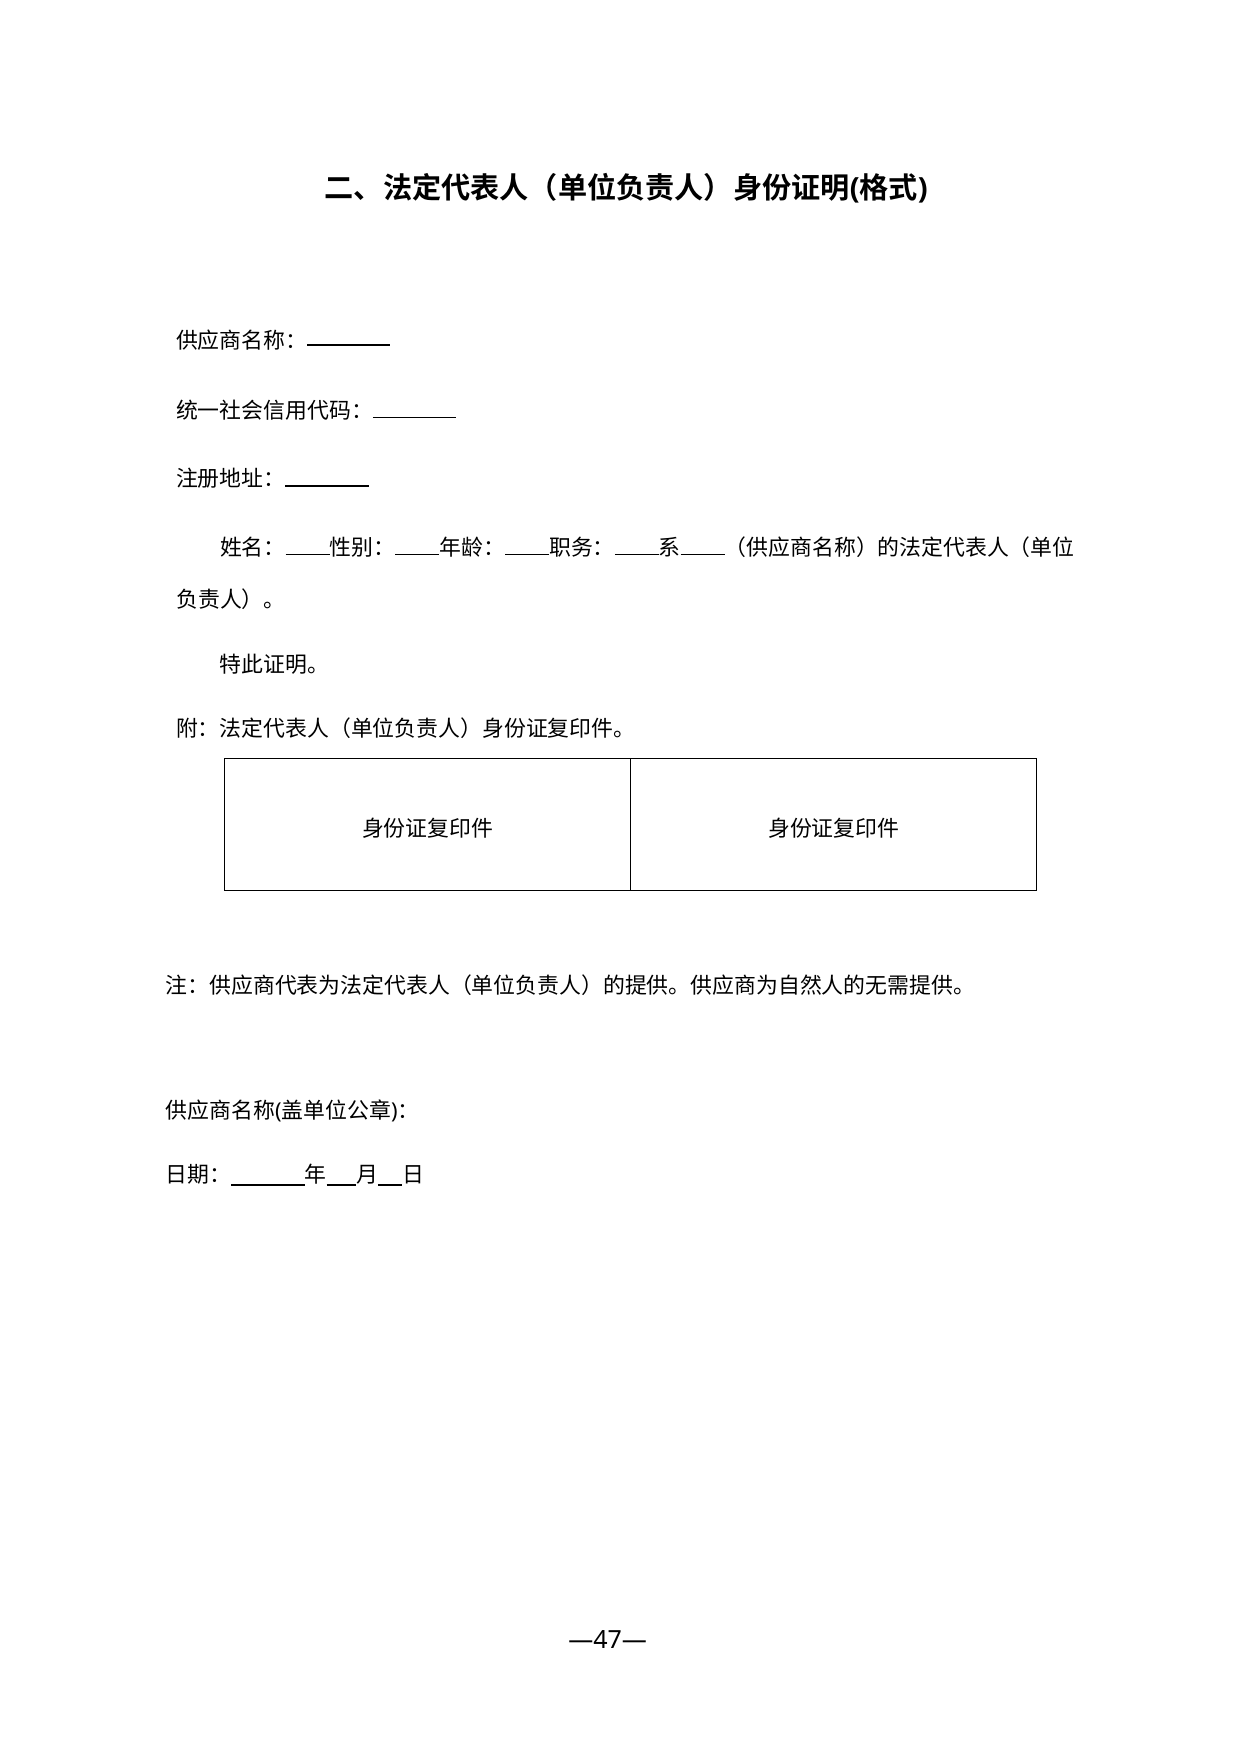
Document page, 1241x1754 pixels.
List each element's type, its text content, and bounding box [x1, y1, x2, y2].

text 特此证明。 [219, 647, 1089, 679]
text 日期： 年 月 日 [165, 1157, 1084, 1188]
subtitle 二、法定代表人（单位负责人）身份证明(格式) [165, 153, 1087, 218]
table_header 身份证复印件 [631, 759, 1036, 890]
text 供应商名称： [176, 317, 1089, 354]
text 供应商名称(盖单位公章)： [165, 1093, 1087, 1125]
text 注：供应商代表为法定代表人（单位负责人）的提供。供应商为自然人的无需提供。 [165, 968, 1087, 1000]
table_header 身份证复印件 [225, 759, 630, 890]
text 注册地址： [176, 458, 1089, 493]
text 附：法定代表人（单位负责人）身份证复印件。 [176, 711, 646, 742]
text 姓名： 性别： 年龄： 职务： 系 （供应商名称）的法定代表人（单位负责人）。 [176, 526, 1089, 613]
text 统一社会信用代码： [176, 389, 1089, 424]
